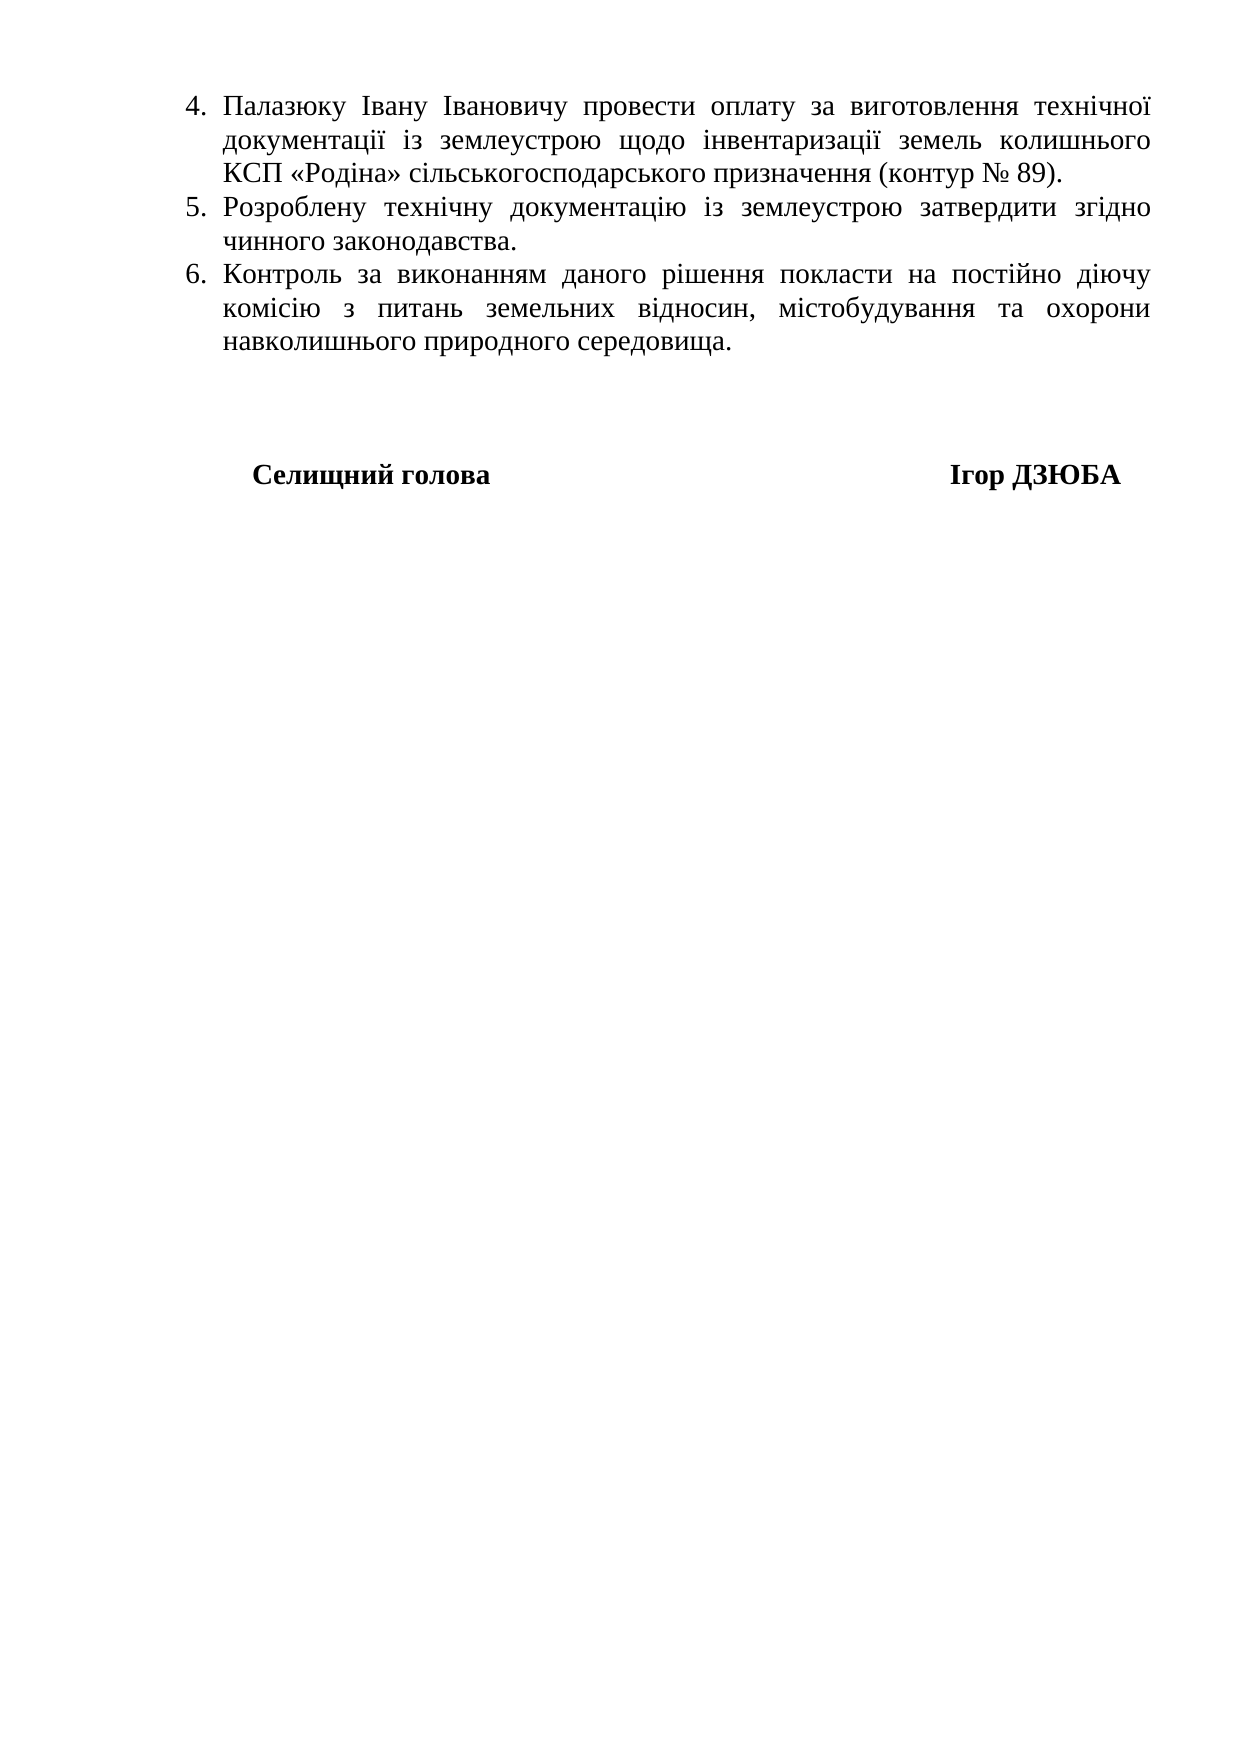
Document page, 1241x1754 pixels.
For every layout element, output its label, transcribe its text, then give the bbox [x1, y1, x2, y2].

list Контроль за виконанням даного рішення покласти на постійно діючу комісію з питань земельних відносин, містобудування та охорони навколишнього природного середовища. [185, 256, 1152, 357]
list Палазюку Івану Івановичу провести оплату за виготовлення технічної документації із землеустрою щодо інвентаризації земель колишнього КСП «Родіна» сільськогосподарського призначення (контур № 89). [185, 88, 1152, 189]
text Селищний голова Ігор ДЗЮБА [148, 457, 1152, 491]
list Розроблену технічну документацію із землеустрою затвердити згідно чинного законодавства. [185, 189, 1152, 256]
